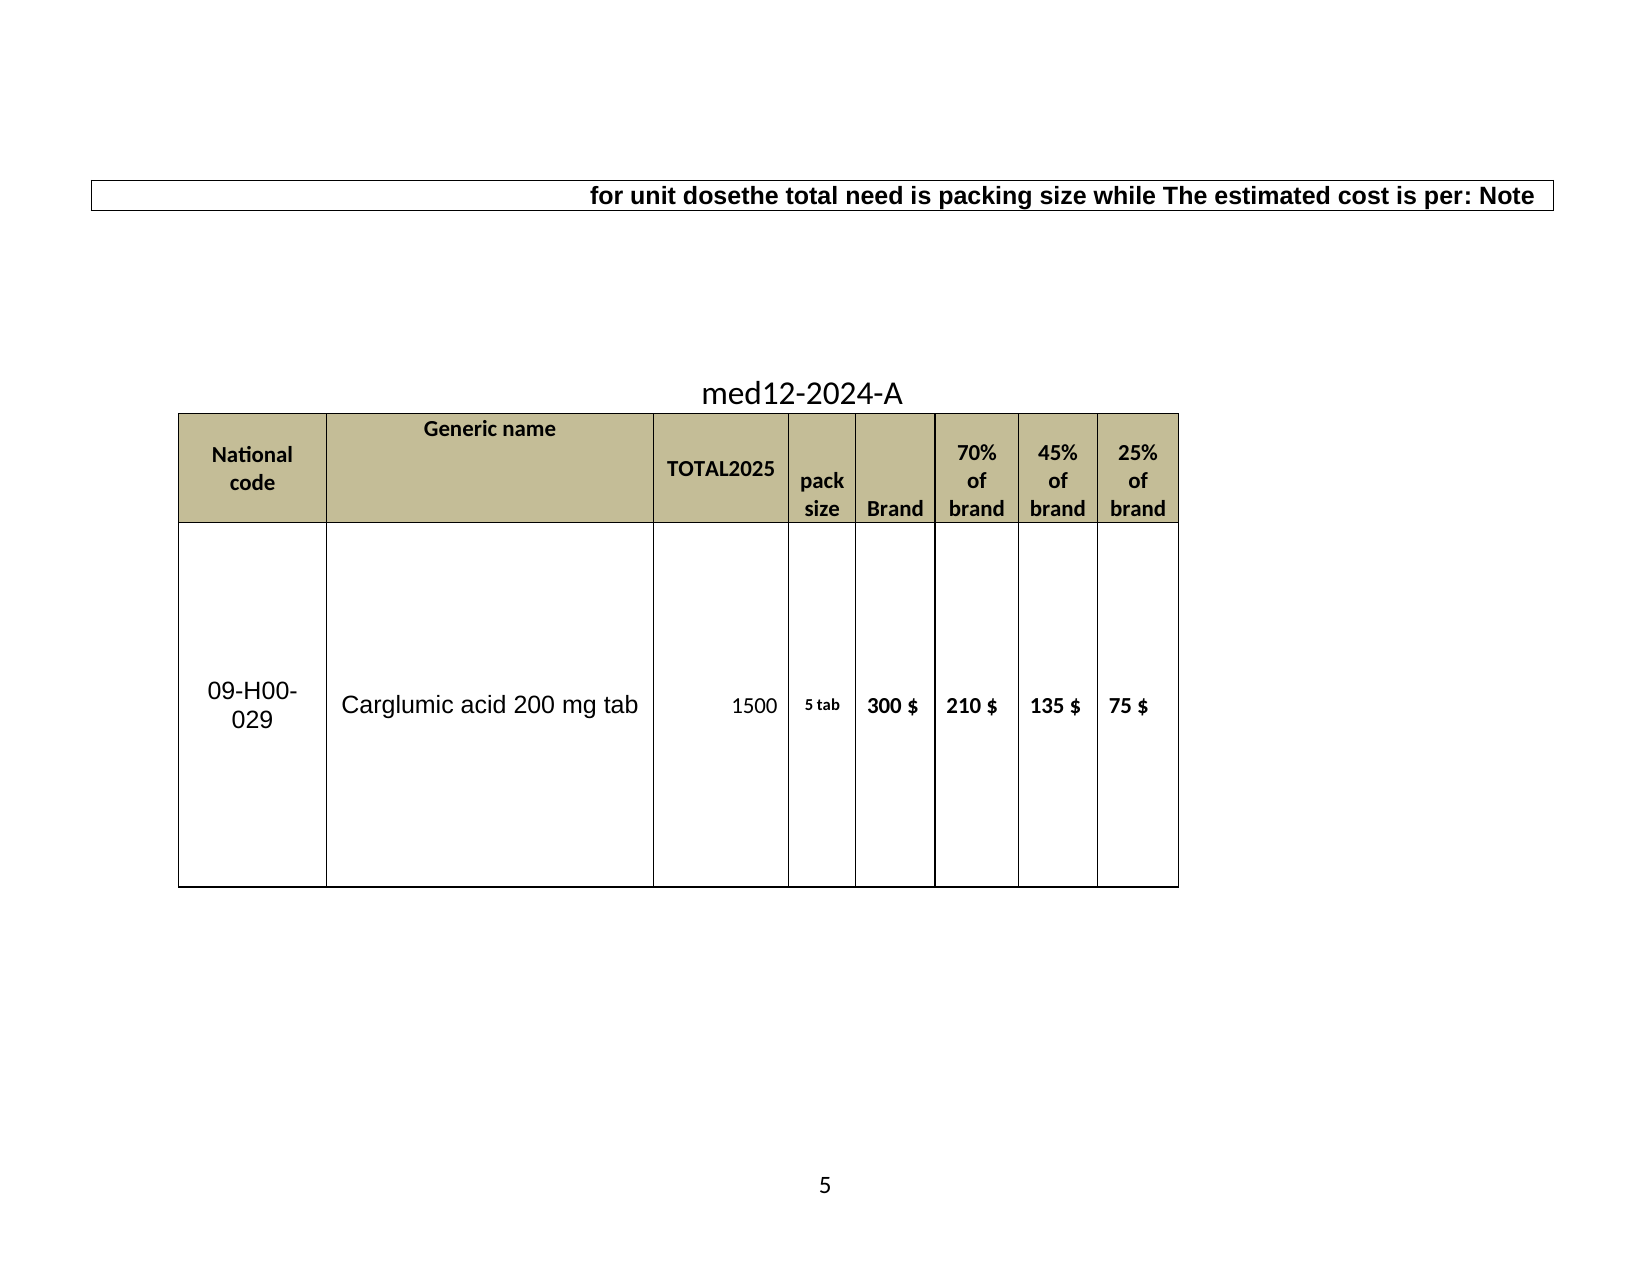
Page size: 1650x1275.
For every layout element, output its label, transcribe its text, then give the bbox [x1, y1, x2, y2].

table_cell 45% of brand [1019, 414, 1097, 522]
table_cell 25% of brand [1098, 414, 1178, 522]
table_cell 210 $ [936, 523, 1018, 886]
table_cell 300 $ [856, 523, 934, 886]
table_cell Brand [856, 414, 934, 522]
table_cell 135 $ [1019, 523, 1097, 886]
table_cell 1500 [654, 523, 788, 886]
table_cell 70% of brand [936, 414, 1018, 522]
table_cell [92, 181, 1553, 210]
table_cell Generic name [327, 414, 653, 522]
table_cell pack size [789, 414, 855, 522]
table_cell National code [179, 414, 326, 522]
table_header med12-2024-A [179, 351, 1178, 413]
table_cell Carglumic acid 200 mg tab [327, 523, 653, 886]
table_cell 75 $ [1098, 523, 1178, 886]
table_cell 5 tab [789, 523, 855, 886]
table_cell TOTAL2025 [654, 414, 788, 522]
table_cell 09-H00-029 [179, 523, 326, 886]
